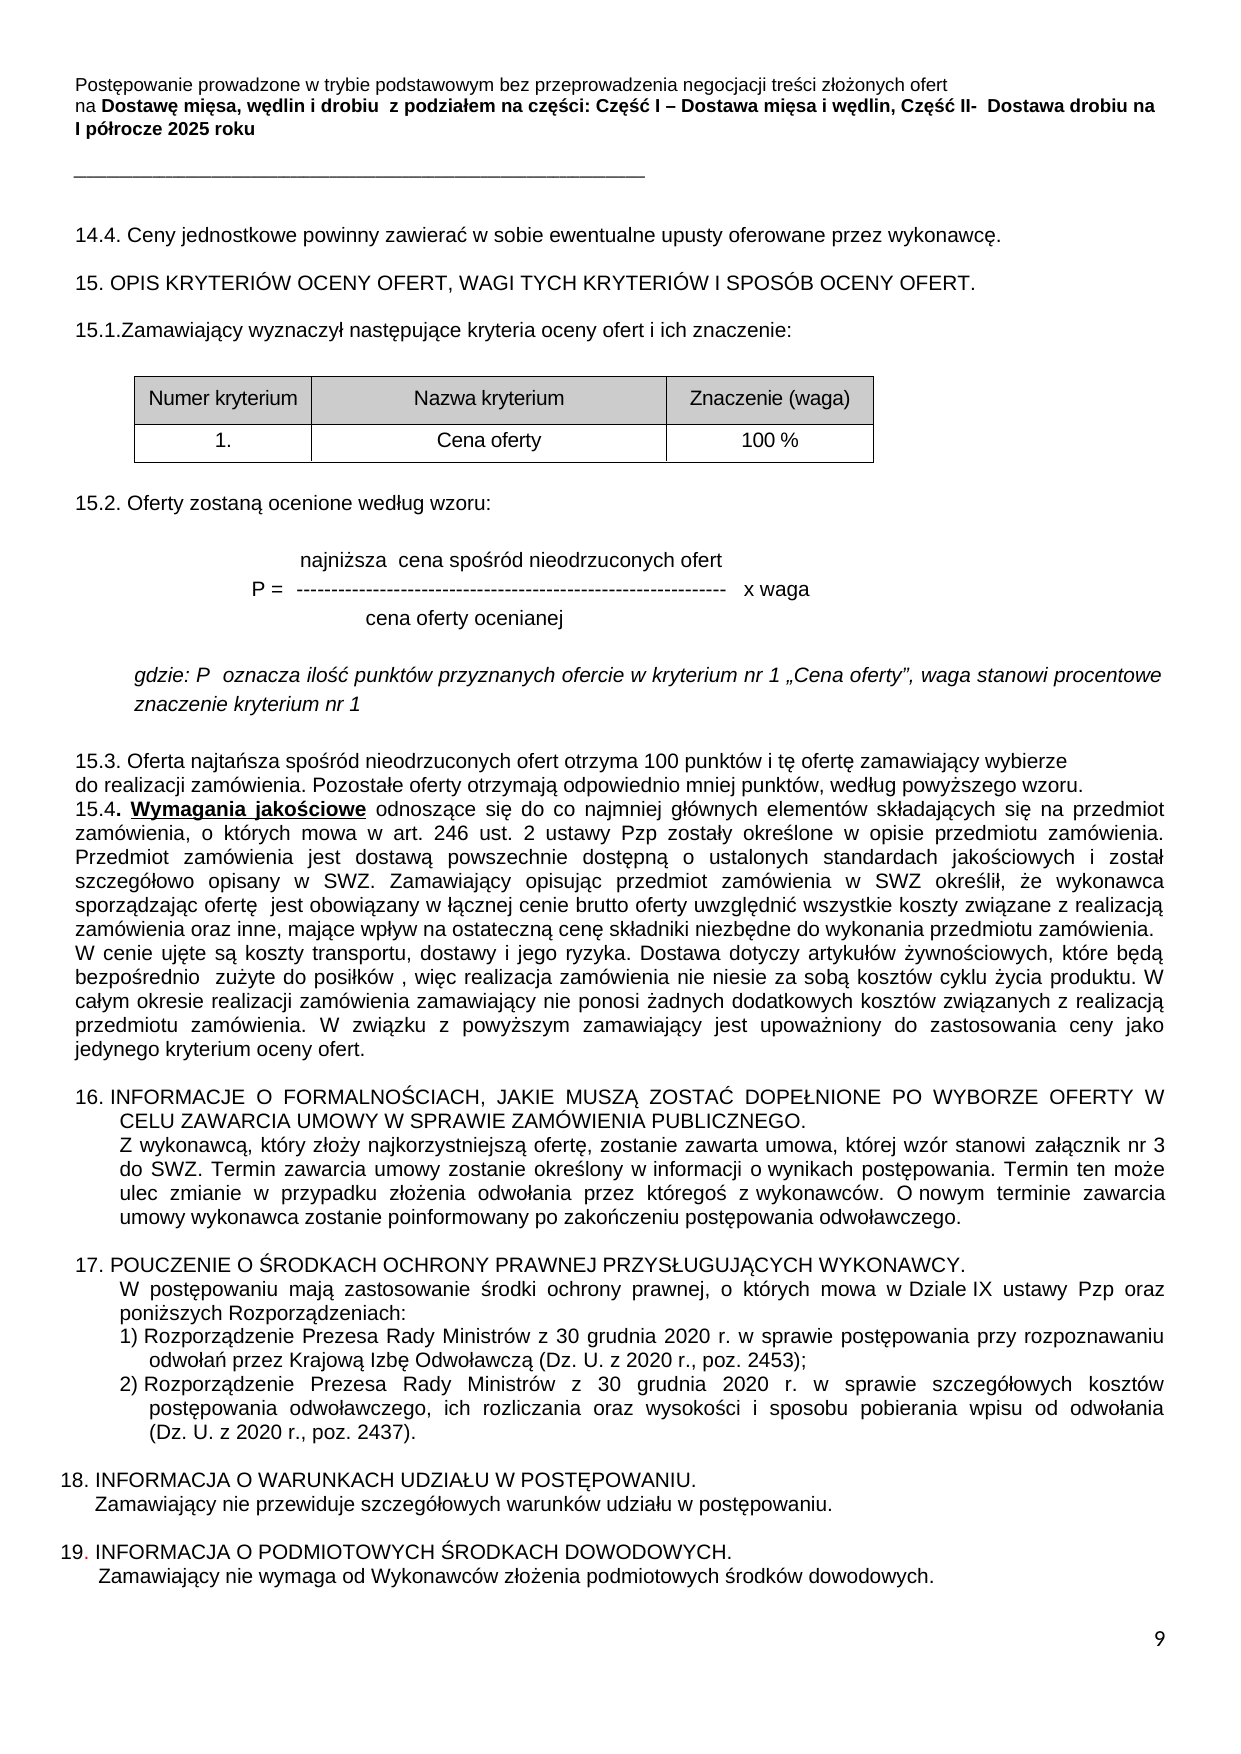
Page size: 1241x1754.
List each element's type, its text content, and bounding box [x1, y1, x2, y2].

text P = -------------------------------------------------------------- x waga [75, 577, 1165, 601]
text 17. POUCZENIE O ŚRODKACH OCHRONY PRAWNEJ PRZYSŁUGUJĄCYCH WYKONAWCY. [75, 1252, 1165, 1276]
table_header Numer kryterium [135, 377, 311, 424]
text Zamawiający nie przewiduje szczegółowych warunków udziału w postępowaniu. [60, 1492, 1165, 1516]
text Zamawiający nie wymaga od Wykonawców złożenia podmiotowych środków dowodowych. [75, 1564, 1165, 1588]
text 18. INFORMACJA O WARUNKACH UDZIAŁU W POSTĘPOWANIU. [60, 1468, 1165, 1492]
text Z wykonawcą, który złoży najkorzystniejszą ofertę, zostanie zawarta umowa, której wzór stanowi załącznik nr 3 do SWZ. Termin zawarcia umowy zostanie określony w informacji o wynikach postępowania. Termin ten może ulec zmianie w przypadku złożenia odwołania przez któregoś z wykonawców. O nowym terminie zawarcia umowy wykonawca zostanie poinformowany po zakończeniu postępowania odwoławczego. [119, 1133, 1165, 1228]
text 15.3. Oferta najtańsza spośród nieodrzuconych ofert otrzyma 100 punktów i tę ofertę zamawiający wybierze [75, 749, 1165, 773]
table_cell Cena oferty [312, 425, 666, 461]
text cena oferty ocenianej [75, 606, 1165, 629]
text najniższa cena spośród nieodrzuconych ofert [253, 548, 1165, 572]
text 14.4. Ceny jednostkowe powinny zawierać w sobie ewentualne upusty oferowane przez wykonawcę. [75, 222, 1165, 246]
table_header Znaczenie (waga) [667, 377, 873, 424]
text 15.1.Zamawiający wyznaczył następujące kryteria oceny ofert i ich znaczenie: [75, 318, 1165, 342]
text W postępowaniu mają zastosowanie środki ochrony prawnej, o których mowa w Dziale IX ustawy Pzp oraz poniższych Rozporządzeniach: [119, 1276, 1165, 1324]
table_cell 1. [135, 425, 311, 461]
text 19. INFORMACJA O PODMIOTOWYCH ŚRODKACH DOWODOWYCH. [60, 1540, 1165, 1564]
text 15. OPIS KRYTERIÓW OCENY OFERT, WAGI TYCH KRYTERIÓW I SPOSÓB OCENY OFERT. [75, 270, 1165, 294]
text W cenie ujęte są koszty transportu, dostawy i jego ryzyka. Dostawa dotyczy artykułów żywnościowych, które będą bezpośrednio zużyte do posiłków , więc realizacja zamówienia nie niesie za sobą kosztów cyklu życia produktu. W całym okresie realizacji zamówienia zamawiający nie ponosi żadnych dodatkowych kosztów związanych z realizacją przedmiotu zamówienia. W związku z powyższym zamawiający jest upoważniony do zastosowania ceny jako jedynego kryterium oceny ofert. [75, 941, 1165, 1061]
text gdzie: P oznacza ilość punktów przyznanych ofercie w kryterium nr 1 „Cena oferty”, waga stanowi procentowe znaczenie kryterium nr 1 [134, 663, 1165, 716]
text 16. INFORMACJE O FORMALNOŚCIACH, JAKIE MUSZĄ ZOSTAĆ DOPEŁNIONE PO WYBORZE OFERTY W CELU ZAWARCIA UMOWY W SPRAWIE ZAMÓWIENIA PUBLICZNEGO. [75, 1085, 1165, 1133]
table_header Nazwa kryterium [312, 377, 666, 424]
text 15.4. Wymagania jakościowe odnoszące się do co najmniej głównych elementów składających się na przedmiot zamówienia, o których mowa w art. 246 ust. 2 ustawy Pzp zostały określone w opisie przedmiotu zamówienia. Przedmiot zamówienia jest dostawą powszechnie dostępną o ustalonych standardach jakościowych i został szczegółowo opisany w SWZ. Zamawiający opisując przedmiot zamówienia w SWZ określił, że wykonawca sporządzając ofertę jest obowiązany w łącznej cenie brutto oferty uwzględnić wszystkie koszty związane z realizacją zamówienia oraz inne, mające wpływ na ostateczną cenę składniki niezbędne do wykonania przedmiotu zamówienia. [75, 797, 1165, 941]
text do realizacji zamówienia. Pozostałe oferty otrzymają odpowiednio mniej punktów, według powyższego wzoru. [75, 773, 1165, 797]
text 15.2. Oferty zostaną ocenione według wzoru: [75, 491, 1165, 514]
text 2) Rozporządzenie Prezesa Rady Ministrów z 30 grudnia 2020 r. w sprawie szczegółowych kosztów postępowania odwoławczego, ich rozliczania oraz wysokości i sposobu pobierania wpisu od odwołania (Dz. U. z 2020 r., poz. 2437). [119, 1372, 1165, 1444]
table_cell 100 % [667, 425, 873, 461]
text 1) Rozporządzenie Prezesa Rady Ministrów z 30 grudnia 2020 r. w sprawie postępowania przy rozpoznawaniu odwołań przez Krajową Izbę Odwoławczą (Dz. U. z 2020 r., poz. 2453); [119, 1324, 1165, 1372]
